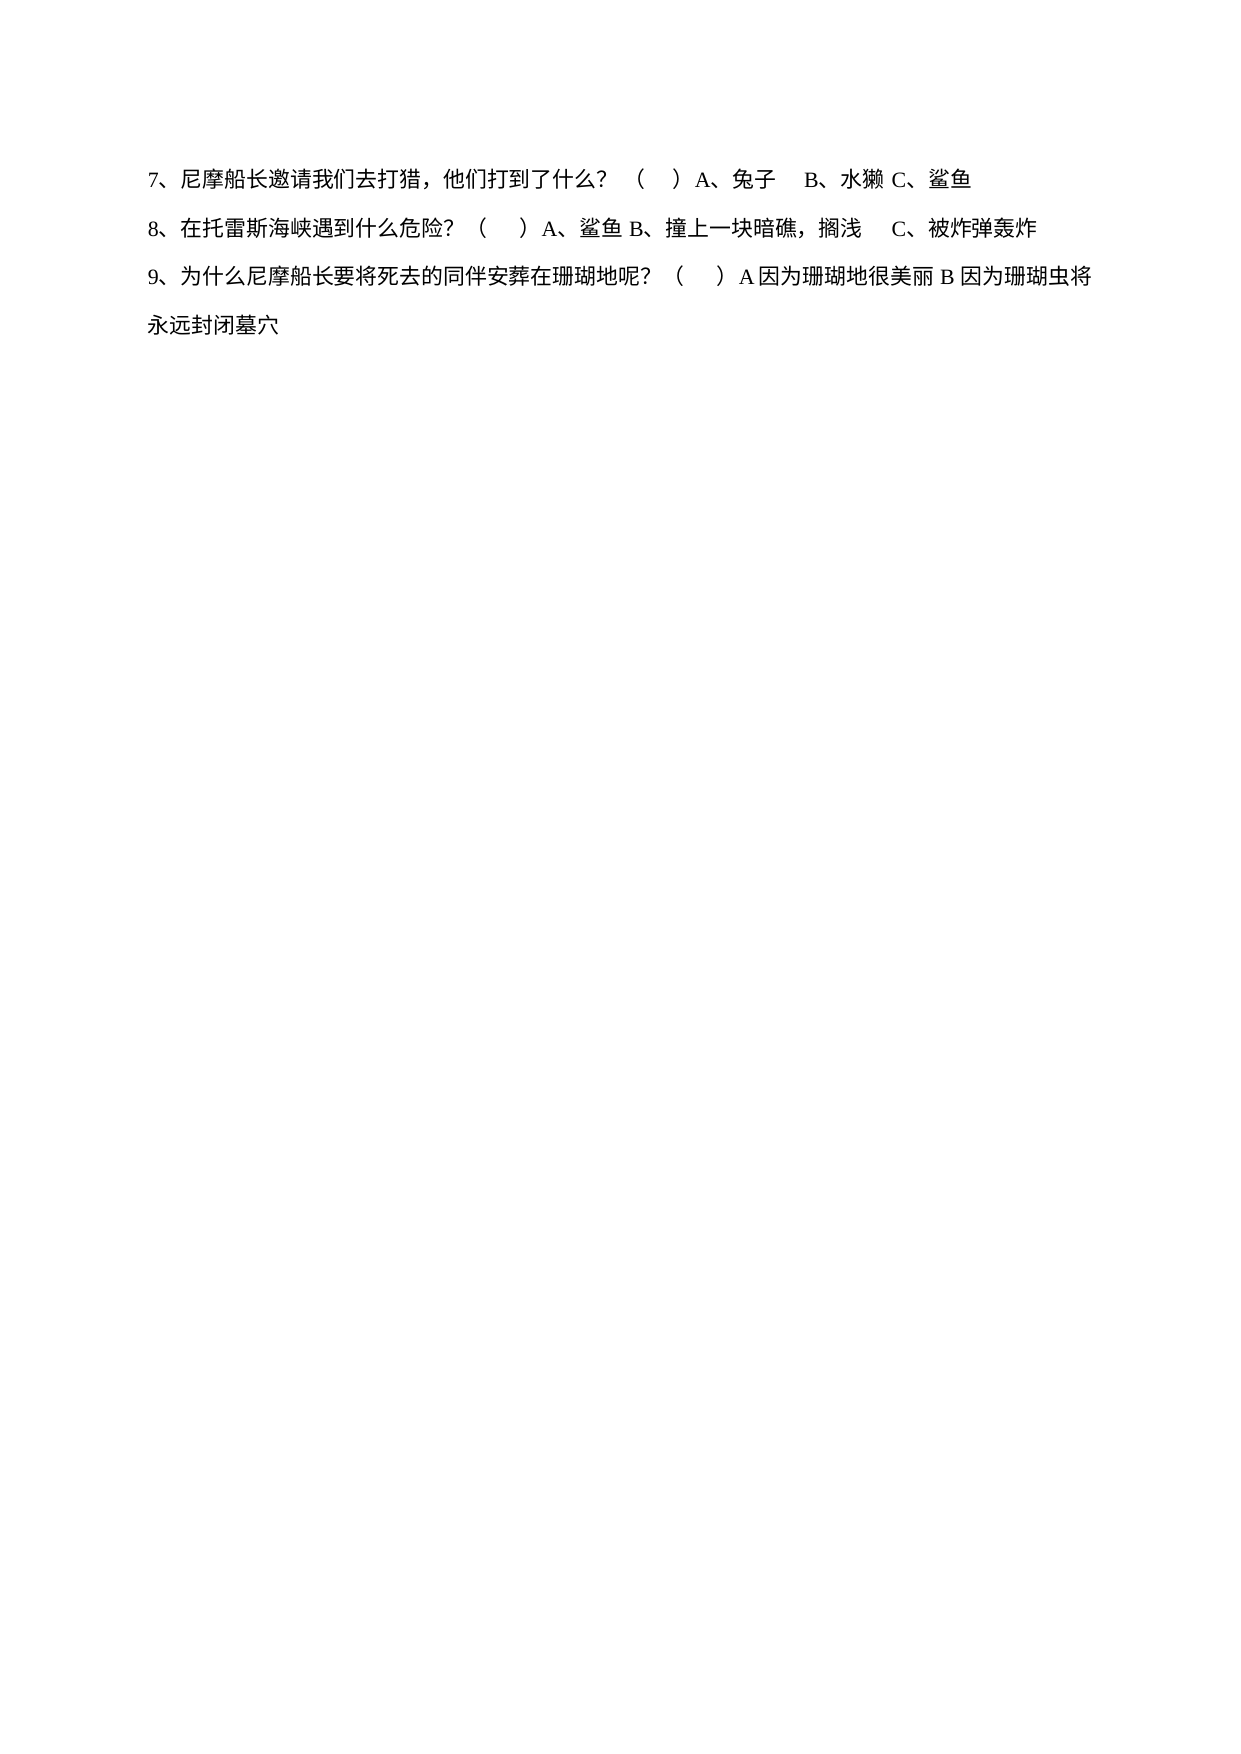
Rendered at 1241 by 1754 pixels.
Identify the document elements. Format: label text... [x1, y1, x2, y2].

text 7、尼摩船长邀请我们去打猎，他们打到了什么？ （ ）A、兔子 B、水獭 C、鲨鱼 [148, 162, 1092, 194]
text 8、在托雷斯海峡遇到什么危险？（ ）A、鲨鱼 B、撞上一块暗礁，搁浅 C、被炸弹轰炸 [148, 210, 1092, 243]
text 9、为什么尼摩船长要将死去的同伴安葬在珊瑚地呢？（ ）A 因为珊瑚地很美丽 B 因为珊瑚虫将永远封闭墓穴 [148, 259, 1092, 340]
